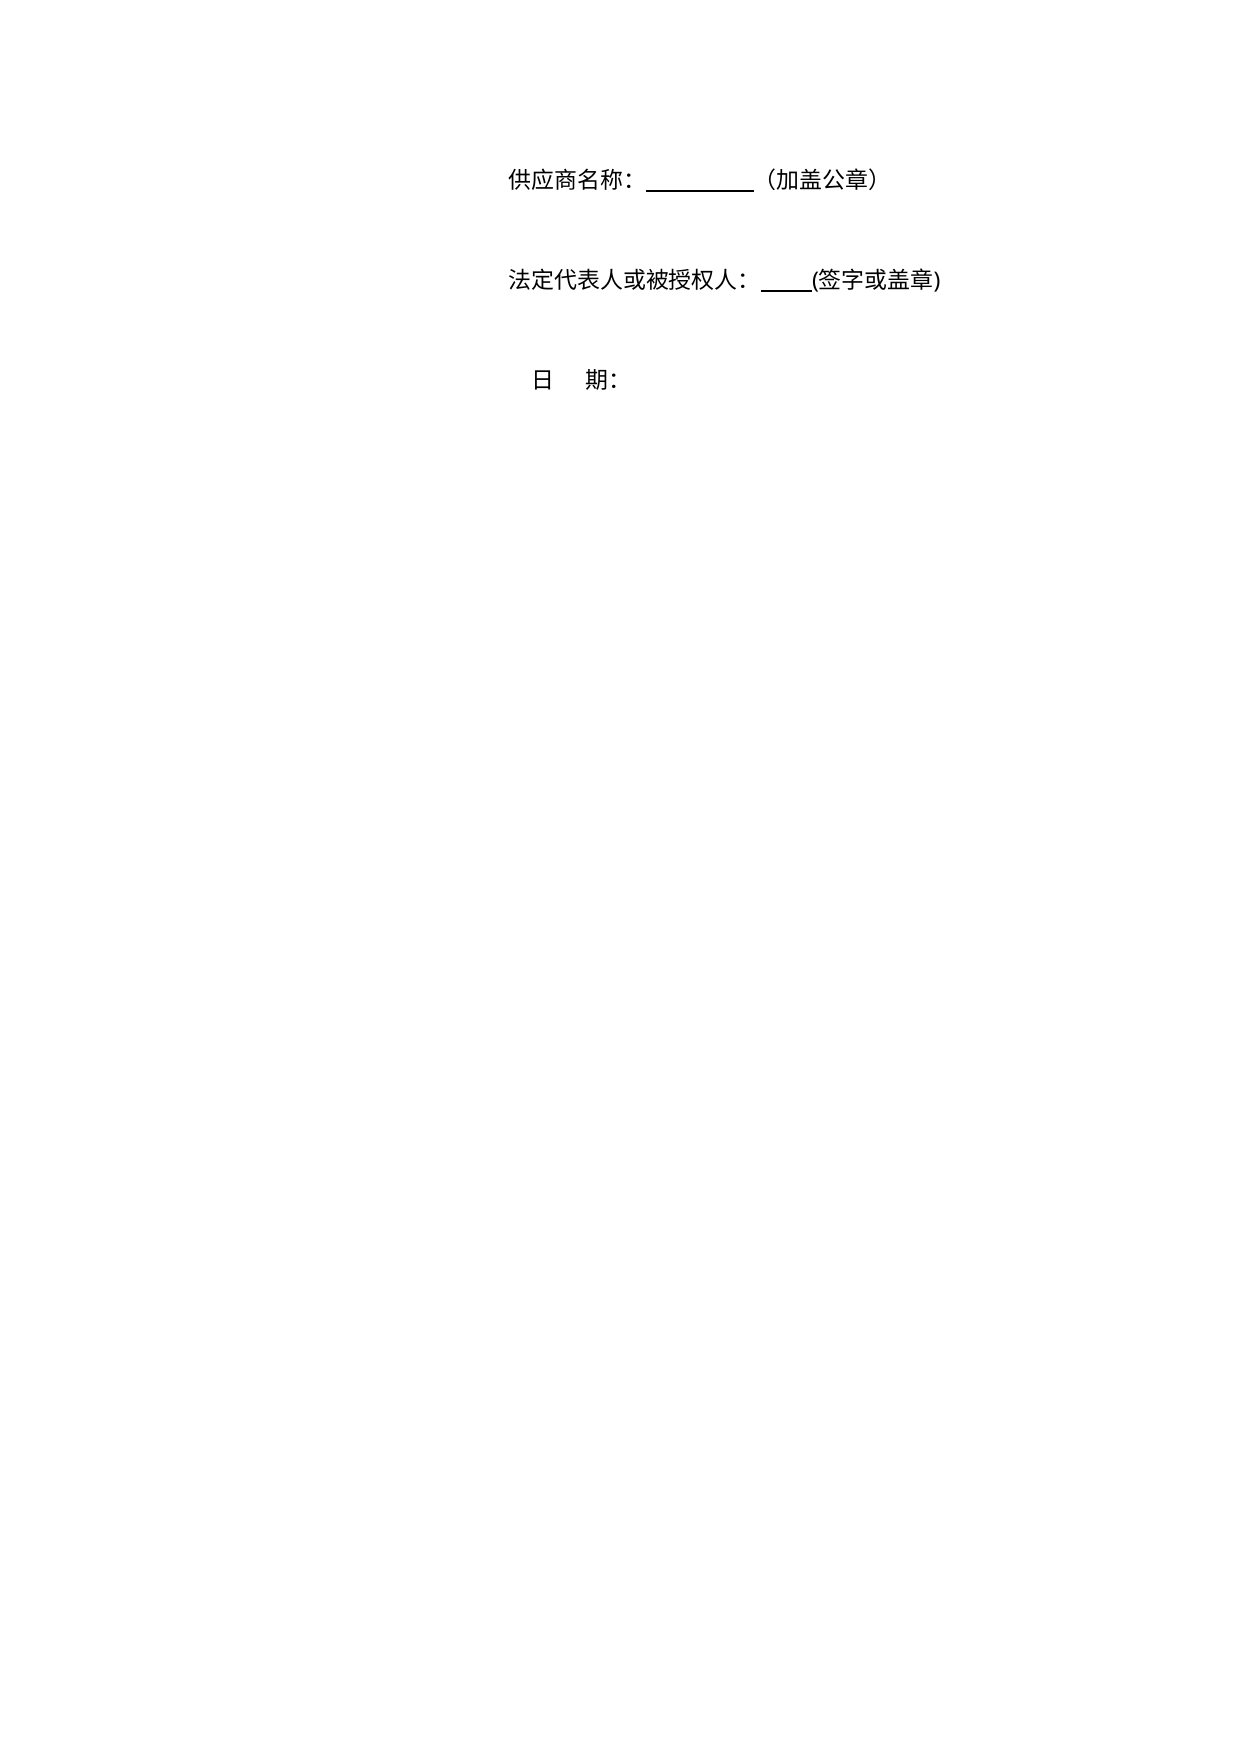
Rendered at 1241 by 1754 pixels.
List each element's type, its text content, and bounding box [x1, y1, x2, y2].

text 供应商名称： （加盖公章） [187, 162, 1053, 195]
text 日 期： [187, 362, 1053, 395]
text 法定代表人或被授权人： (签字或盖章) [187, 262, 1053, 295]
